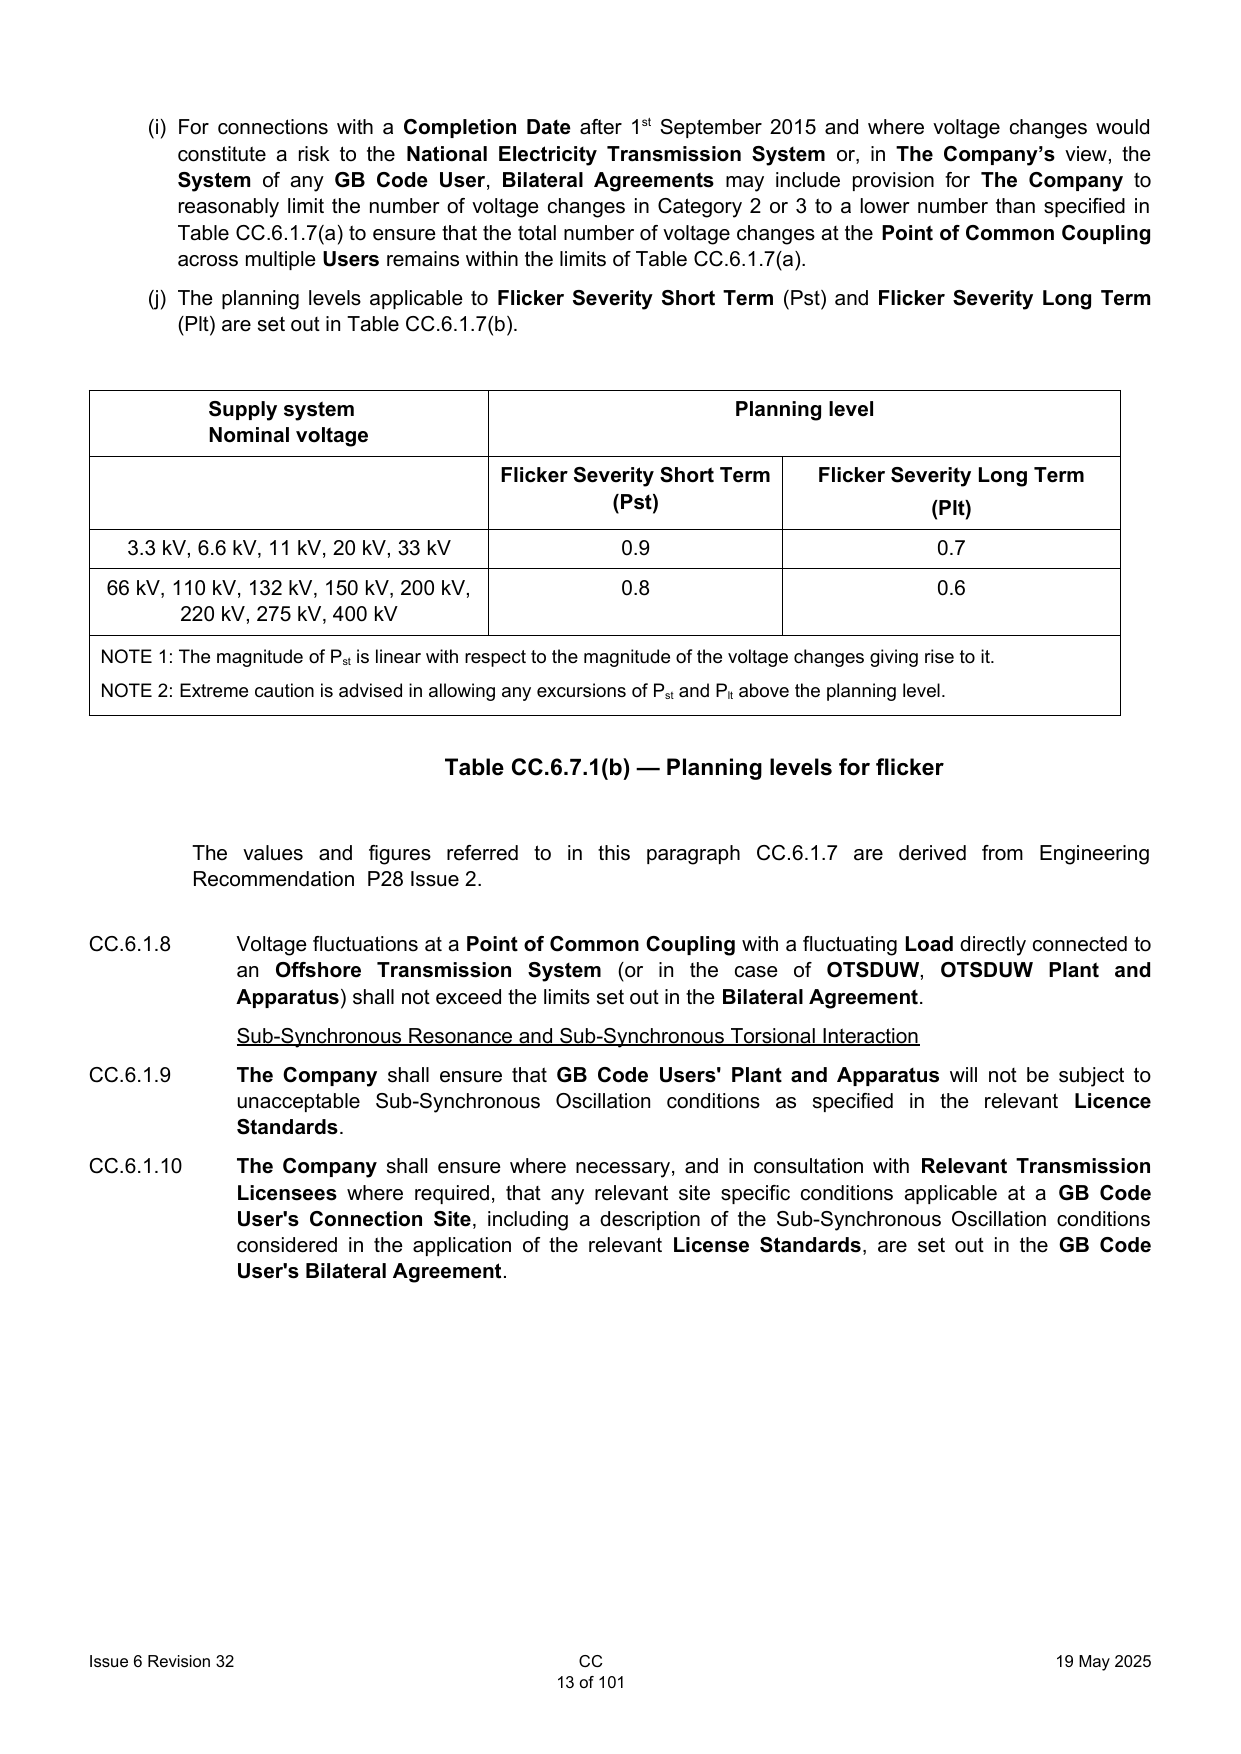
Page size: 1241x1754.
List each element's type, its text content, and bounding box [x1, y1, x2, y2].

table_cell 66 kV, 110 kV, 132 kV, 150 kV, 200 kV, 220 kV, 275 kV, 400 kV [90, 569, 488, 634]
text CC.6.1.8 Voltage fluctuations at a Point of Common Coupling with a fluctuating Load directly connected to an Offshore Transmission System (or in the case of OTSDUW, OTSDUW Plant and Apparatus) shall not exceed the limits set out in the Bilateral Agreement. [89, 932, 1152, 1009]
table_cell 0.9 [489, 530, 782, 568]
text CC.6.1.10 The Company shall ensure where necessary, and in consultation with Relevant Transmission Licensees where required, that any relevant site specific conditions applicable at a GB Code User's Connection Site, including a description of the Sub-Synchronous Oscillation conditions considered in the application of the relevant License Standards, are set out in the GB Code User's Bilateral Agreement. [89, 1154, 1152, 1283]
title Table CC.6.7.1(b) — Planning levels for flicker [236, 754, 1152, 781]
list For connections with a Completion Date after 1st September 2015 and where voltage changes would constitute a risk to the National Electricity Transmission System or, in The Company’s view, the System of any GB Code User, Bilateral Agreements may include provision for The Company to reasonably limit the number of voltage changes in Category 2 or 3 to a lower number than specified in Table CC.6.1.7(a) to ensure that the total number of voltage changes at the Point of Common Coupling across multiple Users remains within the limits of Table CC.6.1.7(a). [148, 115, 1152, 271]
text CC.6.1.9 The Company shall ensure that GB Code Users' Plant and Apparatus will not be subject to unacceptable Sub-Synchronous Oscillation conditions as specified in the relevant Licence Standards. [89, 1062, 1152, 1139]
table_header Supply system Nominal voltage [90, 391, 488, 456]
table_cell [90, 457, 488, 528]
table_cell Flicker Severity Long Term (Plt) [783, 457, 1120, 528]
text Sub-Synchronous Resonance and Sub-Synchronous Torsional Interaction [89, 1023, 1152, 1047]
table_cell Flicker Severity Short Term (Pst) [489, 457, 782, 528]
text The values and figures referred to in this paragraph CC.6.1.7 are derived from Engineering Recommendation P28 Issue 2. [192, 840, 1152, 891]
table_cell 3.3 kV, 6.6 kV, 11 kV, 20 kV, 33 kV [90, 530, 488, 568]
table_cell 0.6 [783, 569, 1120, 634]
list The planning levels applicable to Flicker Severity Short Term (Pst) and Flicker Severity Long Term (Plt) are set out in Table CC.6.1.7(b). [148, 286, 1152, 336]
table_cell 0.7 [783, 530, 1120, 568]
table_header Planning level [489, 391, 1120, 456]
table_cell 0.8 [489, 569, 782, 634]
table_cell NOTE 1: The magnitude of Pst is linear with respect to the magnitude of the voltage changes giving rise to it. NOTE 2: Extreme caution is advised in allowing any excursions of Pst and Plt above the planning level. [90, 636, 1120, 714]
